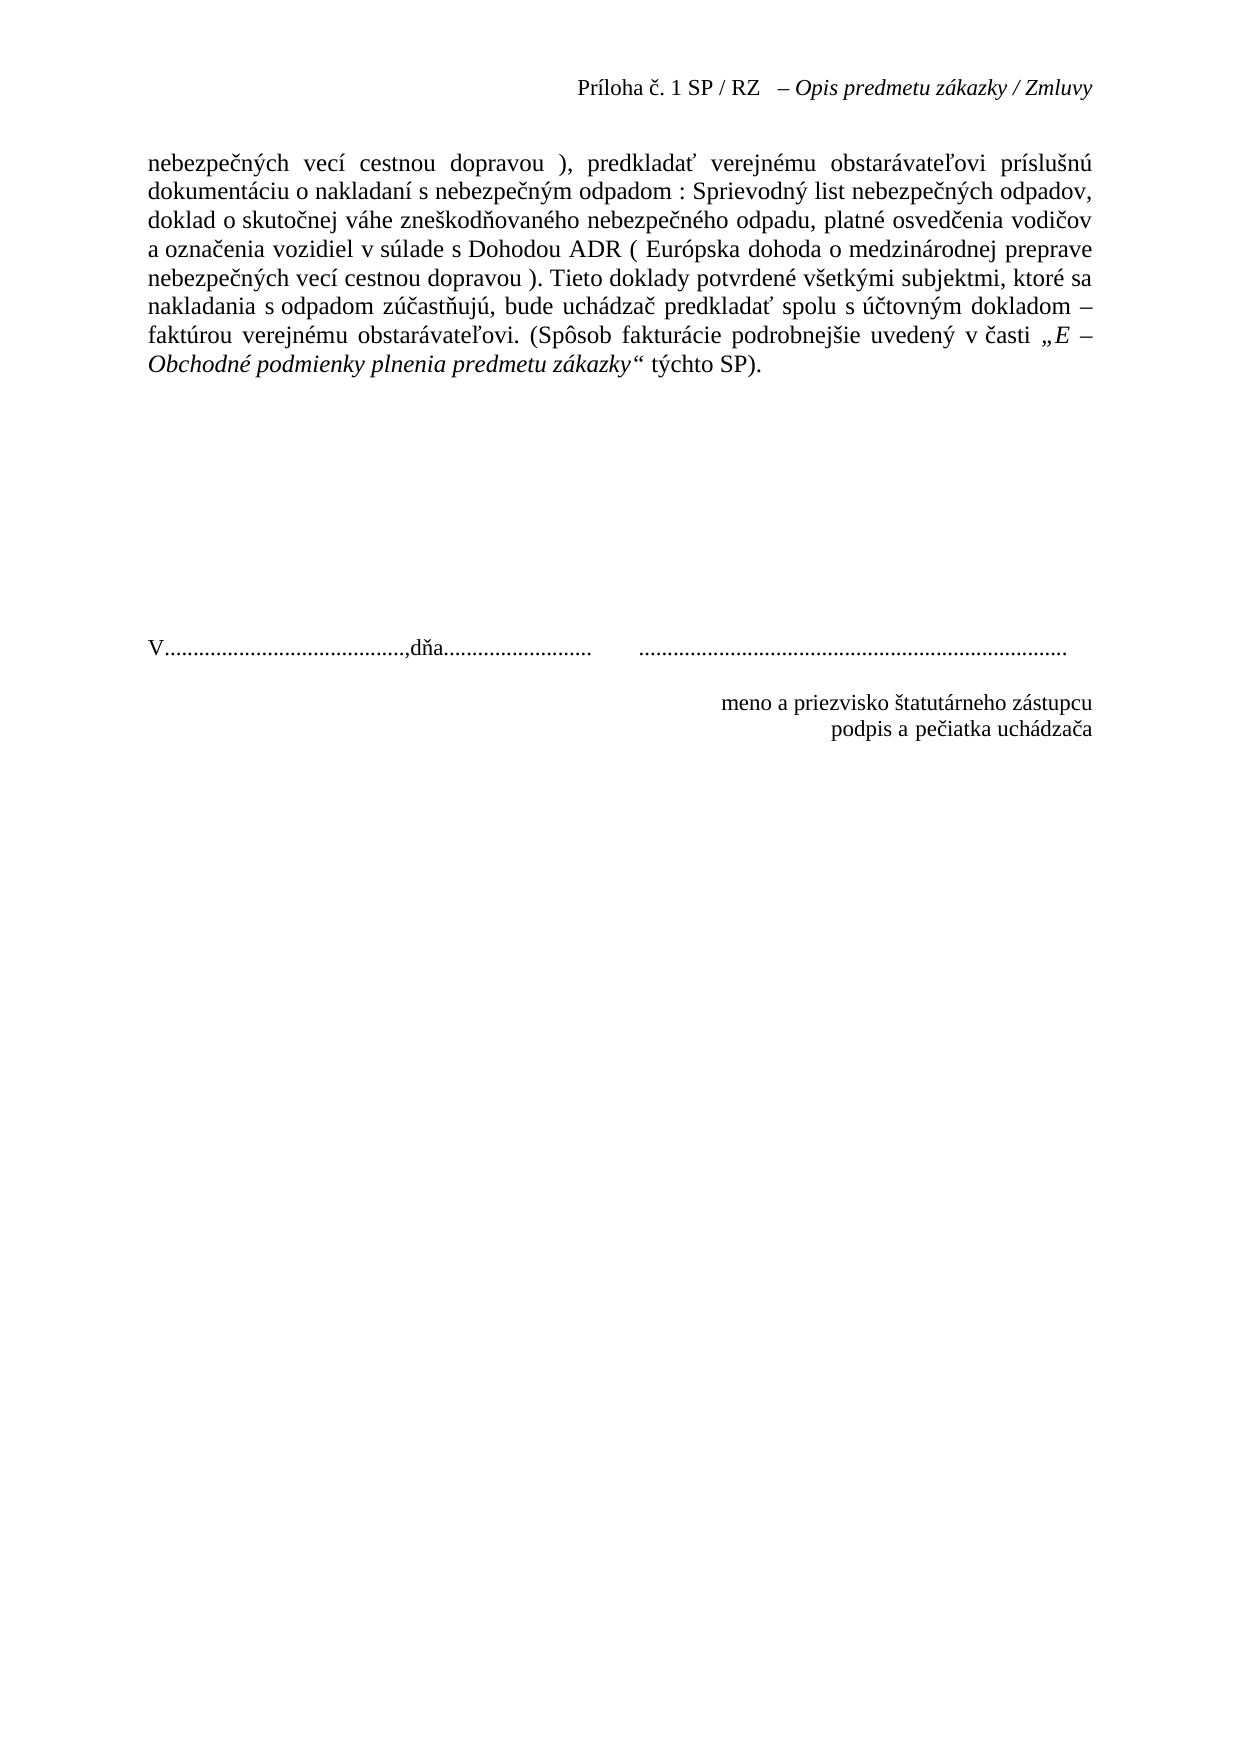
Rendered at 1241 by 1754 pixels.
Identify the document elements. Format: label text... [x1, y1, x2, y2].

text V..........................................,dňa.......................... ........................................................................... [148, 634, 1093, 660]
text meno a priezvisko štatutárneho zástupcu [148, 689, 1093, 715]
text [148, 148, 1093, 378]
text podpis a pečiatka uchádzača [148, 715, 1093, 742]
